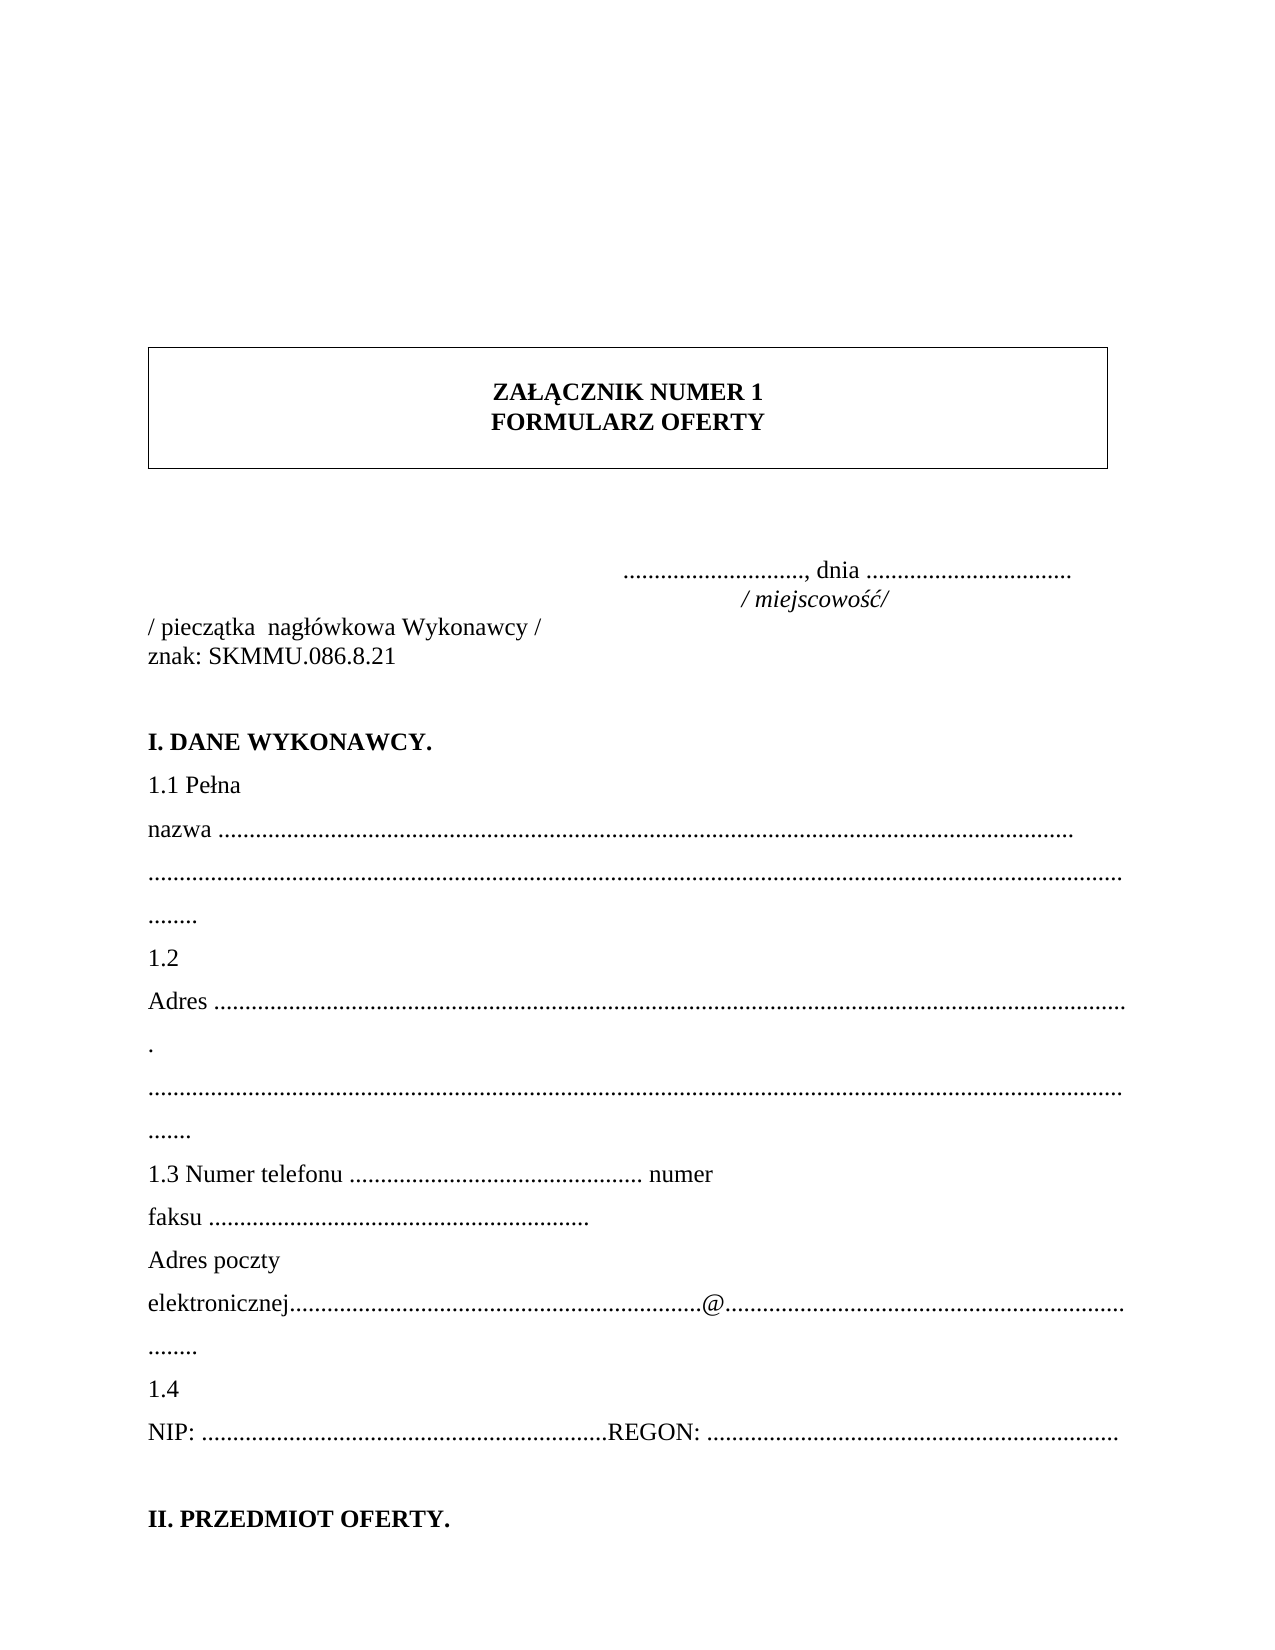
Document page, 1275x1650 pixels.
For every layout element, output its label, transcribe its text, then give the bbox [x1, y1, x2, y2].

text .................................................................................................................................................................... [148, 857, 1127, 929]
text ................................................................................................................................................................... [148, 1072, 1127, 1144]
text I. DANE WYKONAWCY. [148, 727, 1127, 756]
text II. PRZEDMIOT OFERTY. [148, 1504, 1127, 1532]
text 1.4 NIP: .................................................................REGON: .................................................................. [148, 1374, 1127, 1446]
text znak: SKMMU.086.8.21 [148, 641, 1127, 670]
text ............................., dnia ................................. [516, 555, 1127, 584]
text 1.2 Adres ................................................................................................................................................... [148, 943, 1127, 1058]
text 1.1 Pełna nazwa ......................................................................................................................................... [148, 771, 1127, 842]
text / pieczątka nagłówkowa Wykonawcy / [148, 612, 1127, 641]
table_header ZAŁĄCZNIK NUMER 1 FORMULARZ OFERTY [149, 348, 1107, 468]
text / miejscowość/ [148, 584, 1127, 612]
text 1.3 Numer telefonu ............................................... numer faksu ............................................................. [148, 1159, 1127, 1231]
text Adres poczty elektronicznej..................................................................@........................................................................ [148, 1245, 1127, 1360]
